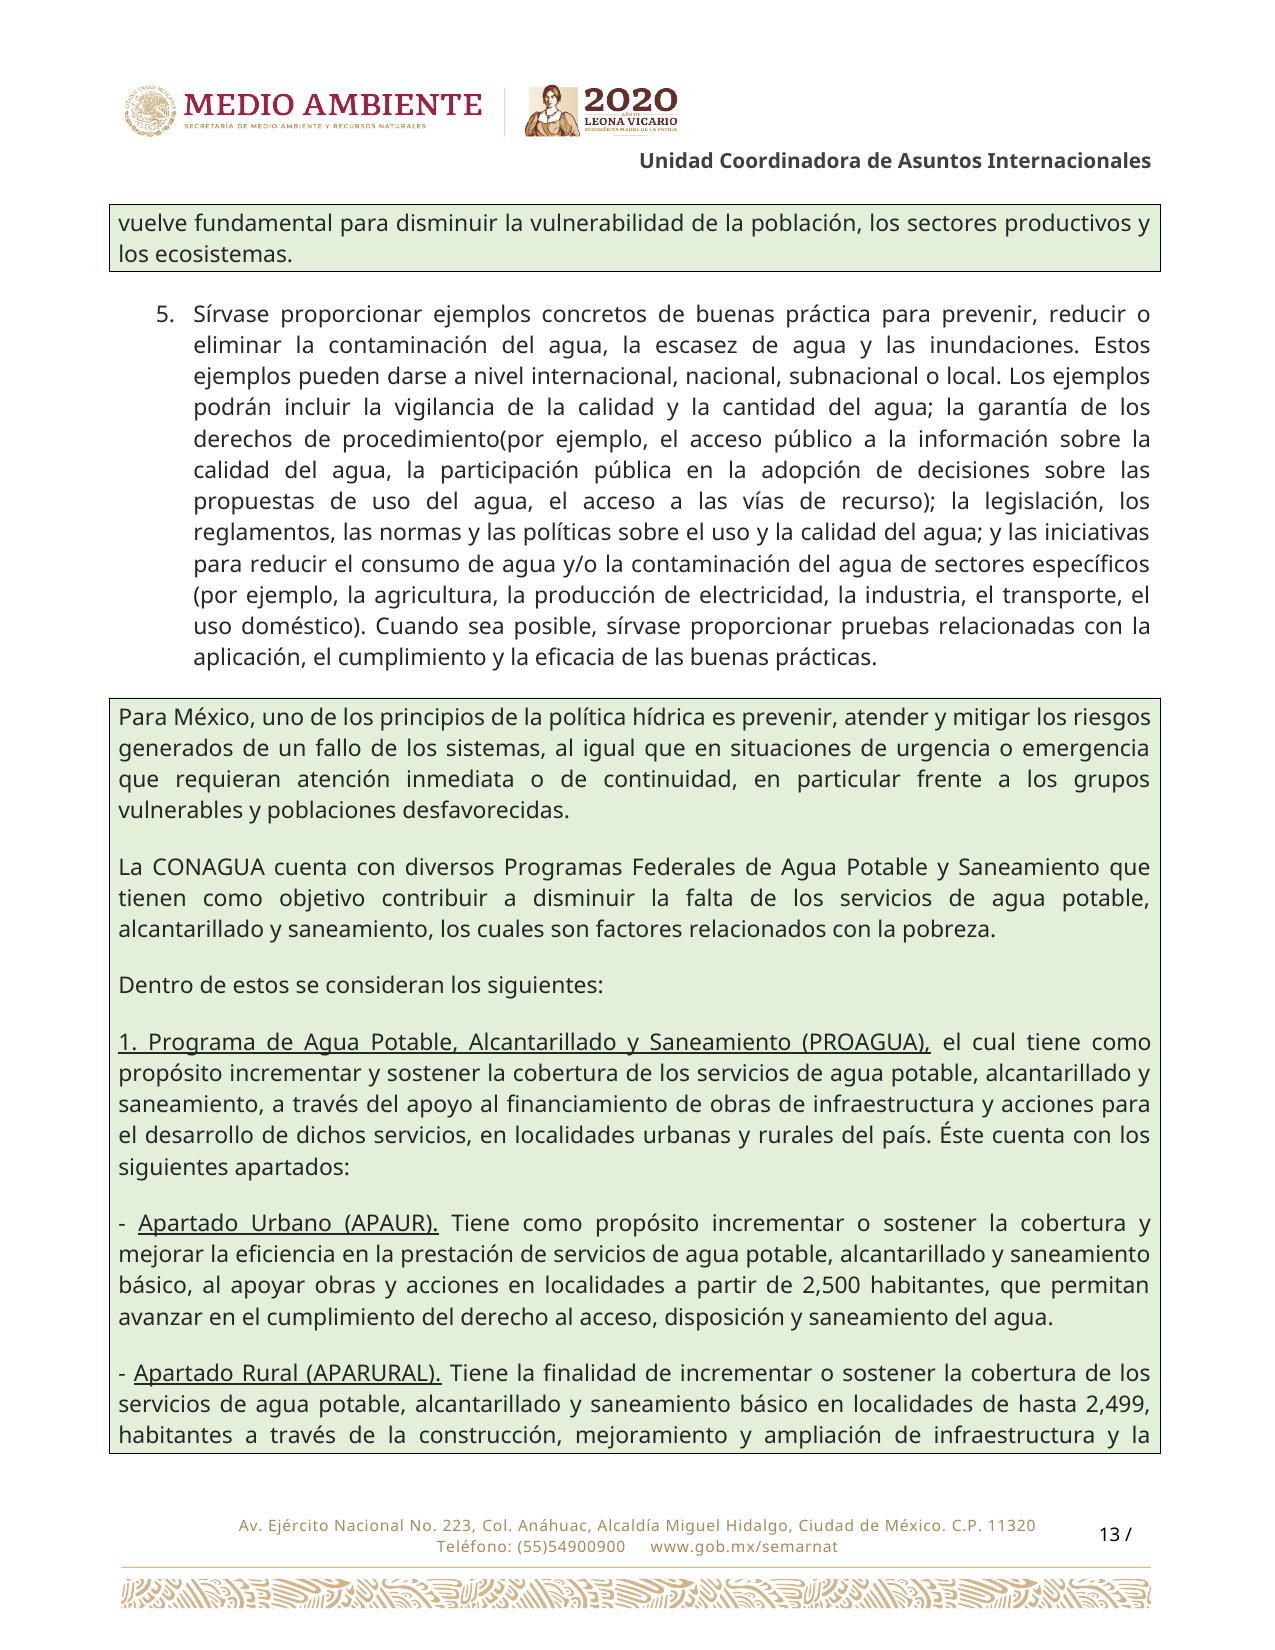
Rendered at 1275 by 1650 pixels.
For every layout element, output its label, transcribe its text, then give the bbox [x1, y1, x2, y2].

text Dentro de estos se consideran los siguientes: [110, 966, 1160, 1001]
text La CONAGUA cuenta con diversos Programas Federales de Agua Potable y Saneamiento que tienen como objetivo contribuir a disminuir la falta de los servicios de agua potable, alcantarillado y saneamiento, los cuales son factores relacionados con la pobreza. [110, 847, 1160, 944]
text Para México, uno de los principios de la política hídrica es prevenir, atender y mitigar los riesgos generados de un fallo de los sistemas, al igual que en situaciones de urgencia o emergencia que requieran atención inmediata o de continuidad, en particular frente a los grupos vulnerables y poblaciones desfavorecidas. [110, 699, 1160, 826]
list Sírvase proporcionar ejemplos concretos de buenas práctica para prevenir, reducir o eliminar la contaminación del agua, la escasez de agua y las inundaciones. Estos ejemplos pueden darse a nivel internacional, nacional, subnacional o local. Los ejemplos podrán incluir la vigilancia de la calidad y la cantidad del agua; la garantía de los derechos de procedimiento(por ejemplo, el acceso público a la información sobre la calidad del agua, la participación pública en la adopción de decisiones sobre las propuestas de uso del agua, el acceso a las vías de recurso); la legislación, los reglamentos, las normas y las políticas sobre el uso y la calidad del agua; y las iniciativas para reducir el consumo de agua y/o la contaminación del agua de sectores específicos (por ejemplo, la agricultura, la producción de electricidad, la industria, el transporte, el uso doméstico). Cuando sea posible, sírvase proporcionar pruebas relacionadas con la aplicación, el cumplimiento y la eficacia de las buenas prácticas. [156, 329, 1152, 672]
text 1. Programa de Agua Potable, Alcantarillado y Saneamiento (PROAGUA), el cual tiene como propósito incrementar y sostener la cobertura de los servicios de agua potable, alcantarillado y saneamiento, a través del apoyo al financiamiento de obras de infraestructura y acciones para el desarrollo de dichos servicios, en localidades urbanas y rurales del país. Éste cuenta con los siguientes apartados: [110, 1022, 1160, 1182]
picture [3, 1552, 1269, 1617]
picture [118, 78, 686, 145]
text - Apartado Urbano (APAUR). Tiene como propósito incrementar o sostener la cobertura y mejorar la eficiencia en la prestación de servicios de agua potable, alcantarillado y saneamiento básico, al apoyar obras y acciones en localidades a partir de 2,500 habitantes, que permitan avanzar en el cumplimiento del derecho al acceso, disposición y saneamiento del agua. [110, 1204, 1160, 1332]
